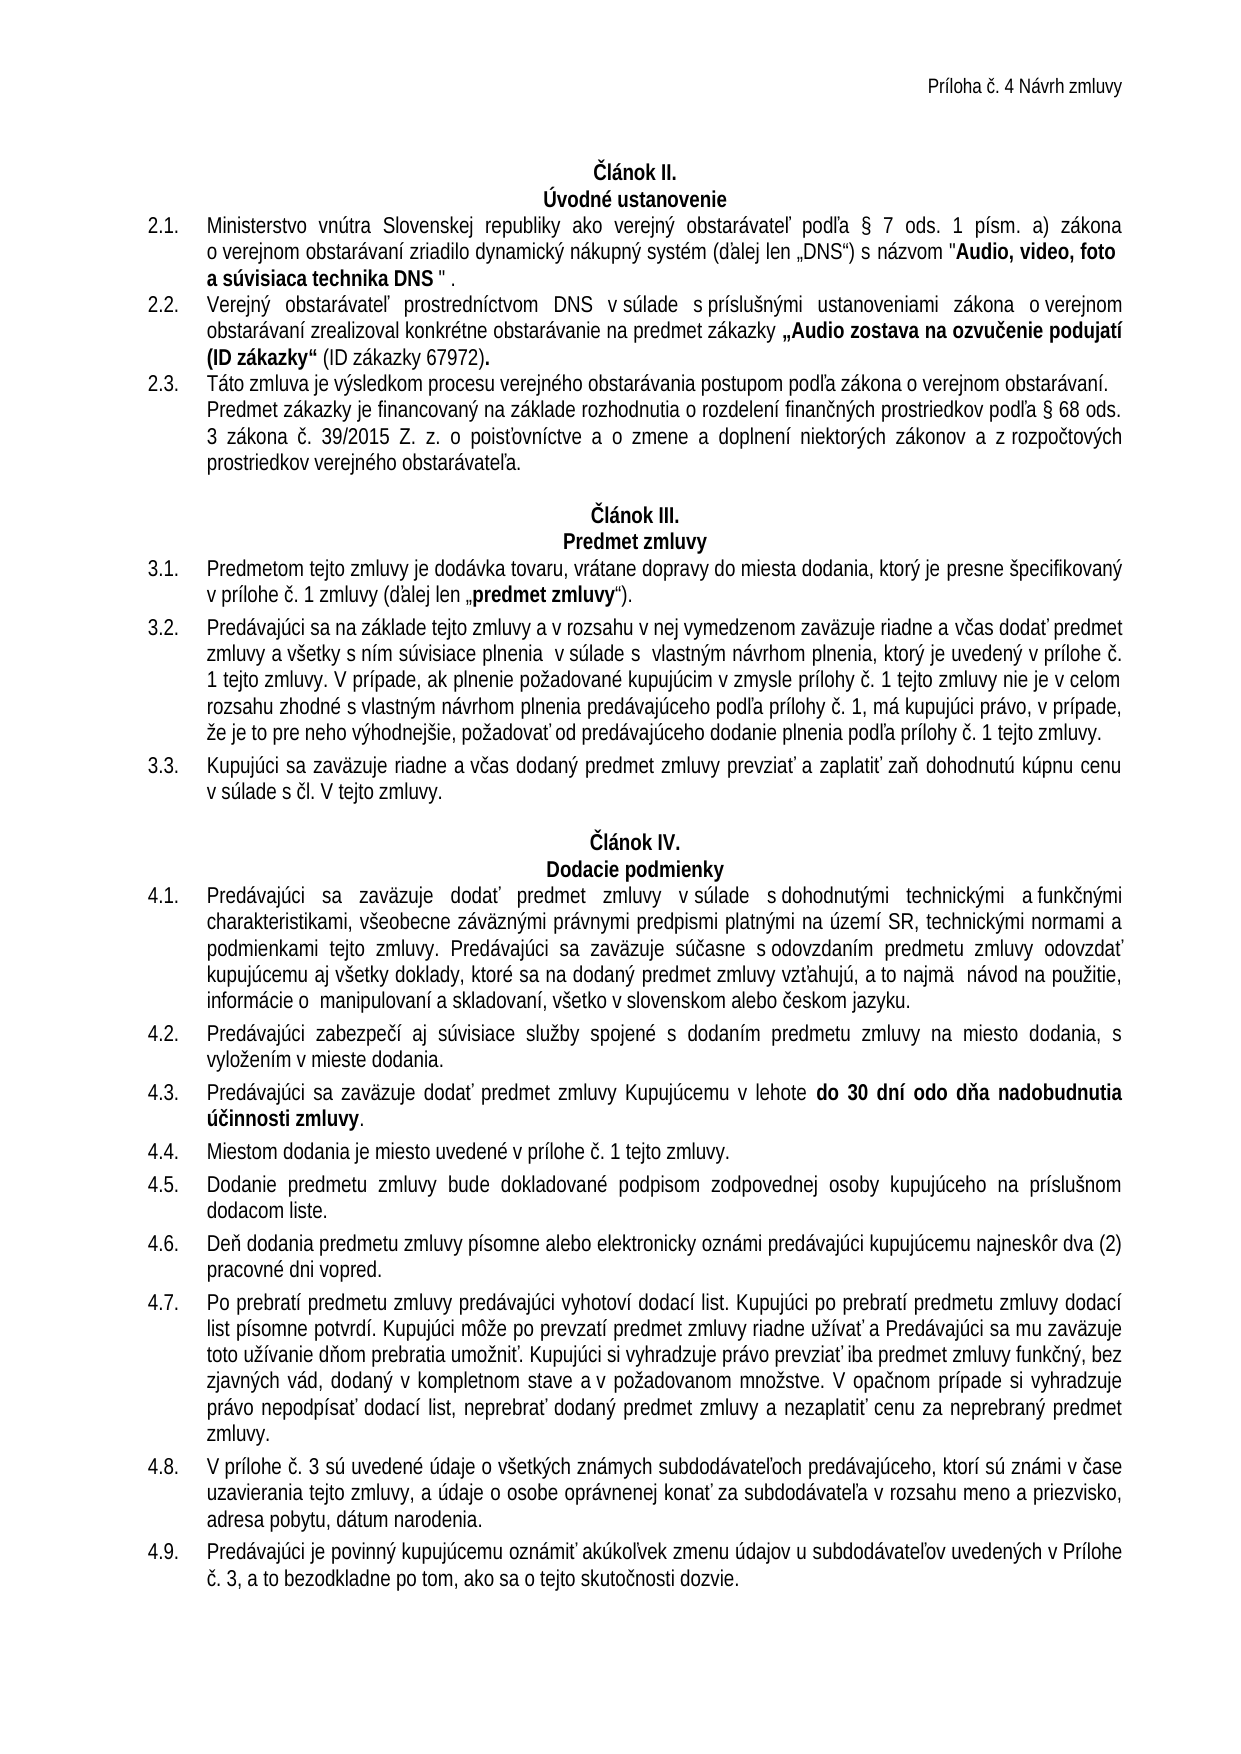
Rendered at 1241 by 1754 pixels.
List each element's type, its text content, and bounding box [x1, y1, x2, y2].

text Dodacie podmienky [148, 856, 1122, 882]
list Deň dodania predmetu zmluvy písomne alebo elektronicky oznámi predávajúci kupujúcemu najneskôr dva (2) pracovné dni vopred. [148, 1229, 1122, 1282]
list Predávajúci je povinný kupujúcemu oznámiť akúkoľvek zmenu údajov u subdodávateľov uvedených v Prílohe č. 3, a to bezodkladne po tom, ako sa o tejto skutočnosti dozvie. [148, 1538, 1122, 1591]
list Predávajúci zabezpečí aj súvisiace služby spojené s dodaním predmetu zmluvy na miesto dodania, s vyložením v mieste dodania. [148, 1020, 1122, 1073]
text Článok II. [148, 159, 1122, 186]
list Po prebratí predmetu zmluvy predávajúci vyhotoví dodací list. Kupujúci po prebratí predmetu zmluvy dodací list písomne potvrdí. Kupujúci môže po prevzatí predmet zmluvy riadne užívať a Predávajúci sa mu zaväzuje toto užívanie dňom prebratia umožniť. Kupujúci si vyhradzuje právo prevziať iba predmet zmluvy funkčný, bez zjavných vád, dodaný v kompletnom stave a v požadovanom množstve. V opačnom prípade si vyhradzuje právo nepodpísať dodací list, neprebrať dodaný predmet zmluvy a nezaplatiť cenu za neprebraný predmet zmluvy. [148, 1288, 1122, 1447]
list Verejný obstarávateľ prostredníctvom DNS v súlade s príslušnými ustanoveniami zákona o verejnom obstarávaní zrealizoval konkrétne obstarávanie na predmet zákazky „Audio zostava na ozvučenie podujatí (ID zákazky“ (ID zákazky 67972). [148, 291, 1122, 370]
list Predávajúci sa na základe tejto zmluvy a v rozsahu v nej vymedzenom zaväzuje riadne a včas dodať predmet zmluvy a všetky s ním súvisiace plnenia v súlade s vlastným návrhom plnenia, ktorý je uvedený v prílohe č. 1 tejto zmluvy. V prípade, ak plnenie požadované kupujúcim v zmysle prílohy č. 1 tejto zmluvy nie je v celom rozsahu zhodné s vlastným návrhom plnenia predávajúceho podľa prílohy č. 1, má kupujúci právo, v prípade, že je to pre neho výhodnejšie, požadovať od predávajúceho dodanie plnenia podľa prílohy č. 1 tejto zmluvy. [148, 613, 1122, 745]
list Miestom dodania je miesto uvedené v prílohe č. 1 tejto zmluvy. [148, 1138, 1122, 1164]
list Ministerstvo vnútra Slovenskej republiky ako verejný obstarávateľ podľa § 7 ods. 1 písm. a) zákona o verejnom obstarávaní zriadilo dynamický nákupný systém (ďalej len „DNS“) s názvom "Audio, video, foto a súvisiaca technika DNS " . [148, 212, 1122, 291]
list Predávajúci sa zaväzuje dodať predmet zmluvy Kupujúcemu v lehote do 30 dní odo dňa nadobudnutia účinnosti zmluvy. [148, 1079, 1122, 1132]
list Dodanie predmetu zmluvy bude dokladované podpisom zodpovednej osoby kupujúceho na príslušnom dodacom liste. [148, 1171, 1122, 1223]
text Úvodné ustanovenie [148, 186, 1122, 212]
list Táto zmluva je výsledkom procesu verejného obstarávania postupom podľa zákona o verejnom obstarávaní. [148, 370, 1122, 396]
list Predmet zákazky je financovaný na základe rozhodnutia o rozdelení finančných prostriedkov podľa § 68 ods. 3 zákona č. 39/2015 Z. z. o poisťovníctve a o zmene a doplnení niektorých zákonov a z rozpočtových prostriedkov verejného obstarávateľa. [207, 396, 1122, 476]
text Článok III. [148, 502, 1122, 528]
list Predávajúci sa zaväzuje dodať predmet zmluvy v súlade s dohodnutými technickými a funkčnými charakteristikami, všeobecne záväznými právnymi predpismi platnými na území SR, technickými normami a podmienkami tejto zmluvy. Predávajúci sa zaväzuje súčasne s odovzdaním predmetu zmluvy odovzdať kupujúcemu aj všetky doklady, ktoré sa na dodaný predmet zmluvy vzťahujú, a to najmä návod na použitie, informácie o manipulovaní a skladovaní, všetko v slovenskom alebo českom jazyku. [148, 882, 1122, 1014]
text Článok IV. [148, 829, 1122, 856]
text Predmet zmluvy [148, 528, 1122, 554]
list V prílohe č. 3 sú uvedené údaje o všetkých známych subdodávateľoch predávajúceho, ktorí sú známi v čase uzavierania tejto zmluvy, a údaje o osobe oprávnenej konať za subdodávateľa v rozsahu meno a priezvisko, adresa pobytu, dátum narodenia. [148, 1453, 1122, 1532]
list Predmetom tejto zmluvy je dodávka tovaru, vrátane dopravy do miesta dodania, ktorý je presne špecifikovaný v prílohe č. 1 zmluvy (ďalej len „predmet zmluvy“). [148, 554, 1122, 607]
list Kupujúci sa zaväzuje riadne a včas dodaný predmet zmluvy prevziať a zaplatiť zaň dohodnutú kúpnu cenu v súlade s čl. V tejto zmluvy. [148, 752, 1122, 804]
